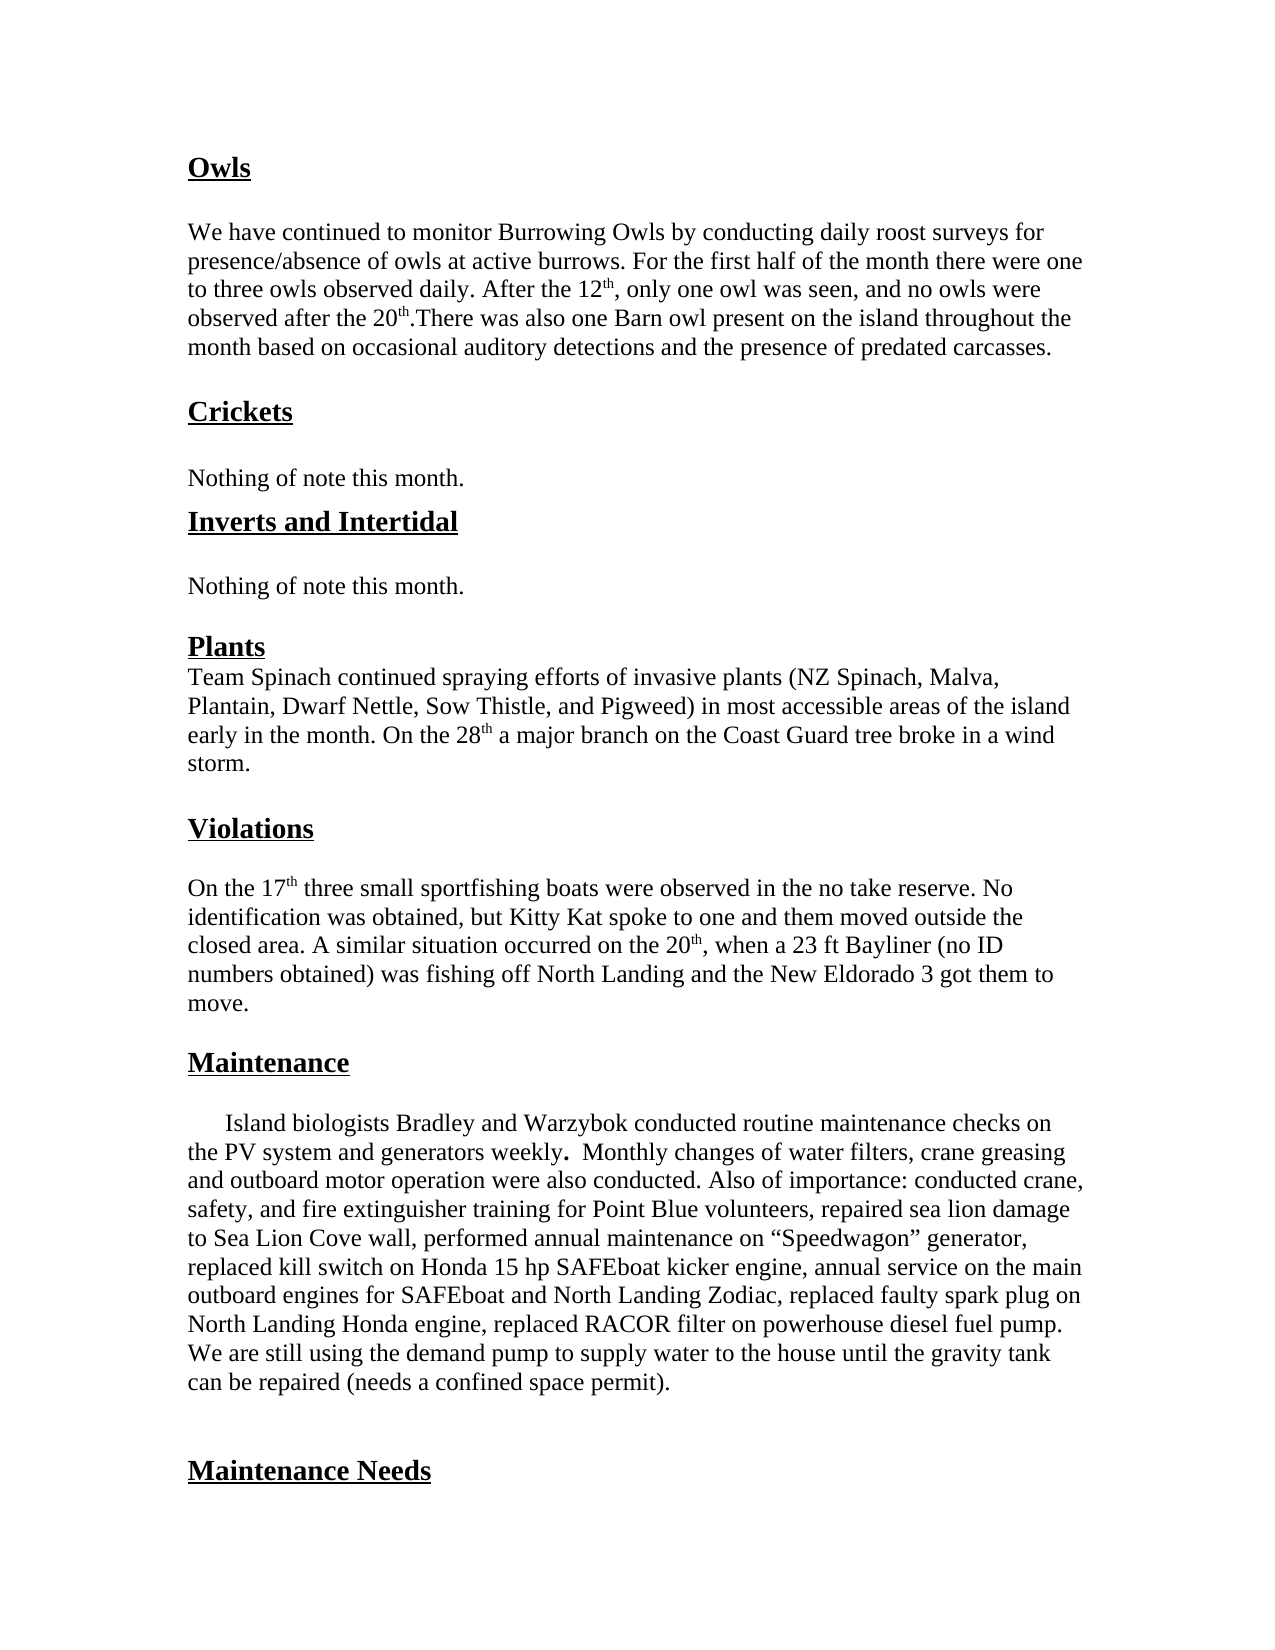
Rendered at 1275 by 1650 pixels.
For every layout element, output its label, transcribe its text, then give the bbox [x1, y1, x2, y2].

text Team Spinach continued spraying efforts of invasive plants (NZ Spinach, Malva, Plantain, Dwarf Nettle, Sow Thistle, and Pigweed) in most accessible areas of the island early in the month. On the 28th a major branch on the Coast Guard tree broke in a wind storm. [187, 662, 1087, 777]
text Maintenance [187, 1046, 1087, 1079]
text Nothing of note this month. [187, 463, 1087, 492]
text On the 17th three small sportfishing boats were observed in the no take reserve. No identification was obtained, but Kitty Kat spoke to one and them moved outside the closed area. A similar situation occurred on the 20th, when a 23 ft Bayliner (no ID numbers obtained) was fishing off North Landing and the New Eldorado 3 got them to move. [187, 873, 1087, 1017]
text Island biologists Bradley and Warzybok conducted routine maintenance checks on the PV system and generators weekly. Monthly changes of water filters, crane greasing and outboard motor operation were also conducted. Also of importance: conducted crane, safety, and fire extinguisher training for Point Blue volunteers, repaired sea lion damage to Sea Lion Cove wall, performed annual maintenance on “Speedwagon” generator, replaced kill switch on Honda 15 hp SAFEboat kicker engine, annual service on the main outboard engines for SAFEboat and North Landing Zodiac, replaced faulty spark plug on North Landing Honda engine, replaced RACOR filter on powerhouse diesel fuel pump. We are still using the demand pump to supply water to the house until the gravity tank can be repaired (needs a confined space permit). [187, 1108, 1087, 1395]
text Owls [187, 150, 1087, 183]
text We have continued to monitor Burrowing Owls by conducting daily roost surveys for presence/absence of owls at active burrows. For the first half of the month there were one to three owls observed daily. After the 12th, only one owl was seen, and no owls were observed after the 20th.There was also one Barn owl present on the island throughout the month based on occasional auditory detections and the presence of predated carcasses. [187, 217, 1087, 361]
text Crickets [187, 394, 1087, 428]
text Violations [187, 811, 1087, 844]
text Plants [187, 629, 1087, 662]
text Inverts and Intertidal [187, 504, 1087, 538]
text Maintenance Needs [187, 1453, 1087, 1486]
text Nothing of note this month. [187, 571, 1087, 600]
